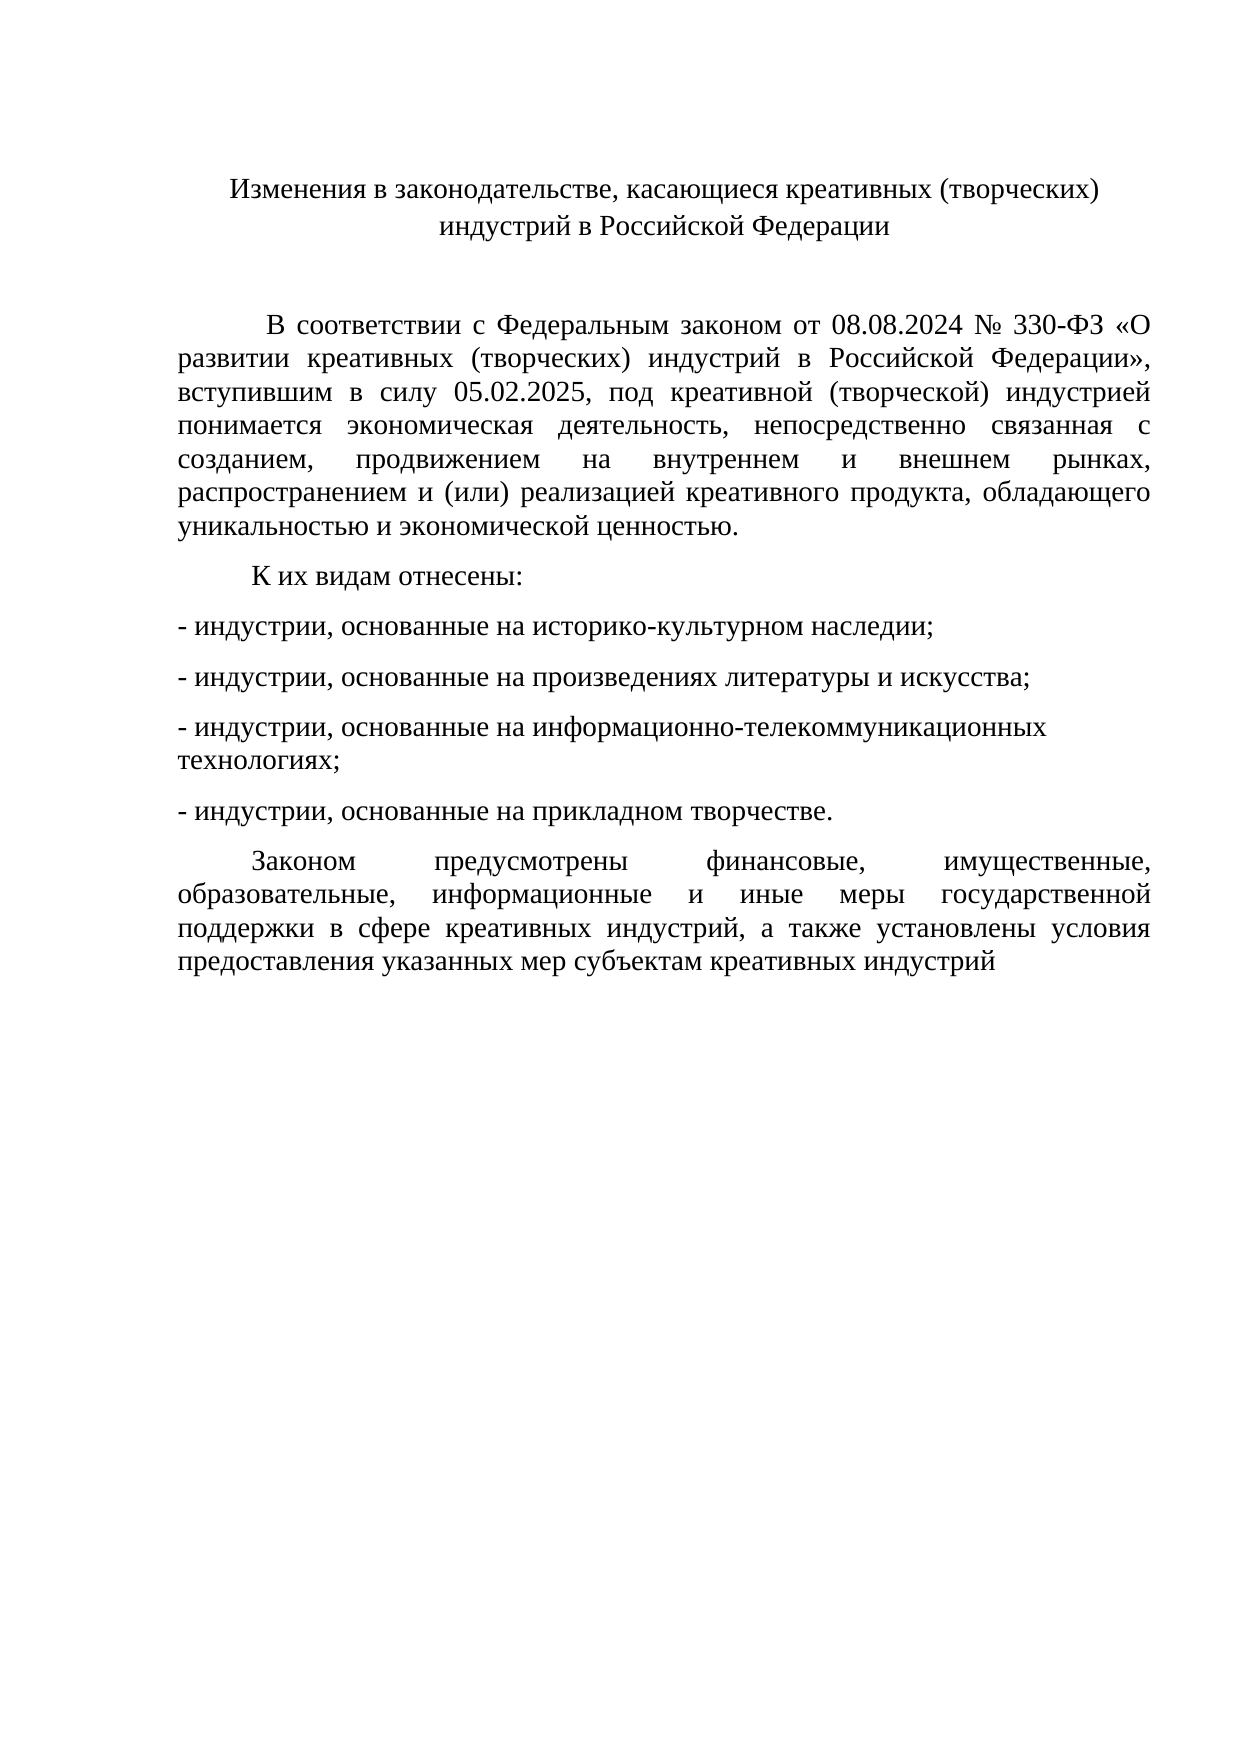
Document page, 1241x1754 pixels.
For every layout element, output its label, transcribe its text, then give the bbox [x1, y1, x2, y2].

text - индустрии, основанные на информационно-телекоммуникационных технологиях; [177, 709, 1152, 776]
text Законом предусмотрены финансовые, имущественные, образовательные, информационные и иные меры государственной поддержки в сфере креативных индустрий, а также установлены условия предоставления указанных мер субъектам креативных индустрий [177, 843, 1152, 977]
text К их видам отнесены: [177, 558, 1152, 592]
text В соответствии с Федеральным законом от 08.08.2024 № 330-ФЗ «О развитии креативных (творческих) индустрий в Российской Федерации», вступившим в силу 05.02.2025, под креативной (творческой) индустрией понимается экономическая деятельность, непосредственно связанная с созданием, продвижением на внутреннем и внешнем рынках, распространением и (или) реализацией креативного продукта, обладающего уникальностью и экономической ценностью. [177, 307, 1152, 542]
text Изменения в законодательстве, касающиеся креативных (творческих) индустрий в Российской Федерации [177, 172, 1152, 242]
text - индустрии, основанные на прикладном творчестве. [177, 793, 1152, 826]
text - индустрии, основанные на историко-культурном наследии; [177, 608, 1152, 642]
text - индустрии, основанные на произведениях литературы и искусства; [177, 659, 1152, 692]
